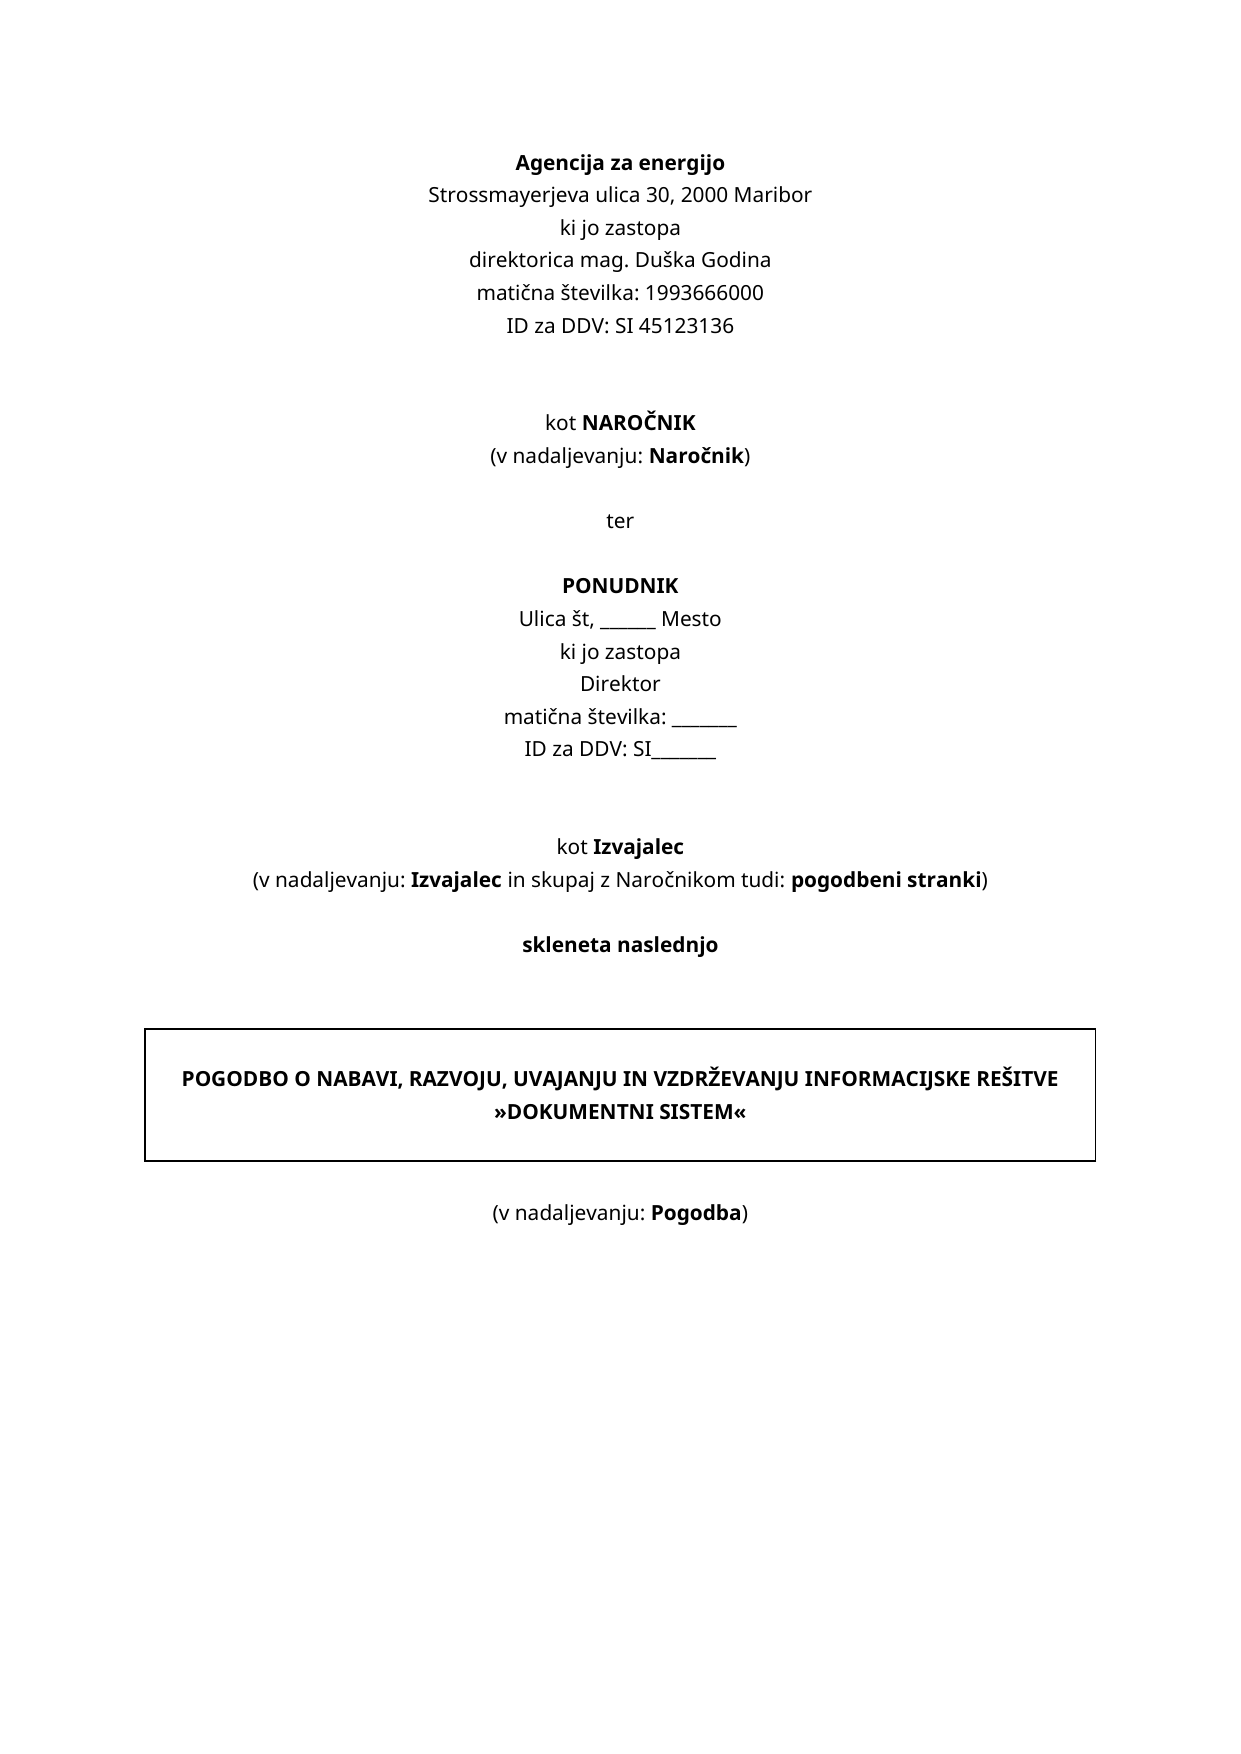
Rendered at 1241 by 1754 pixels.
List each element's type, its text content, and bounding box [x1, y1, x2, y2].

text kot NAROČNIK [148, 408, 1093, 437]
text skleneta naslednjo [148, 930, 1093, 959]
text Direktor [148, 669, 1093, 698]
text direktorica mag. Duška Godina [148, 246, 1093, 274]
text PONUDNIK [148, 572, 1093, 600]
text Strossmayerjeva ulica 30, 2000 Maribor [148, 180, 1093, 209]
text ki jo zastopa [148, 637, 1093, 665]
text matična številka: 1993666000 [148, 278, 1093, 307]
text (v nadaljevanju: Naročnik) [148, 441, 1093, 469]
text ki jo zastopa [148, 213, 1093, 241]
text ter [148, 506, 1093, 535]
text (v nadaljevanju: Izvajalec in skupaj z Naročnikom tudi: pogodbeni stranki) [148, 865, 1093, 893]
text (v nadaljevanju: Pogodba) [148, 1198, 1093, 1227]
text ID za DDV: SI 45123136 [148, 311, 1093, 339]
text ID za DDV: SI_______ [148, 734, 1093, 763]
text kot Izvajalec [148, 832, 1093, 861]
text Agencija za energijo [148, 148, 1093, 176]
text Ulica št, ______ Mesto [148, 604, 1093, 633]
text matična številka: _______ [148, 702, 1093, 730]
text POGODBO O NABAVI, RAZVOJU, UVAJANJU IN VZDRŽEVANJU INFORMACIJSKE REŠITVE »DOKUMENTNI SISTEM« [146, 1061, 1095, 1125]
